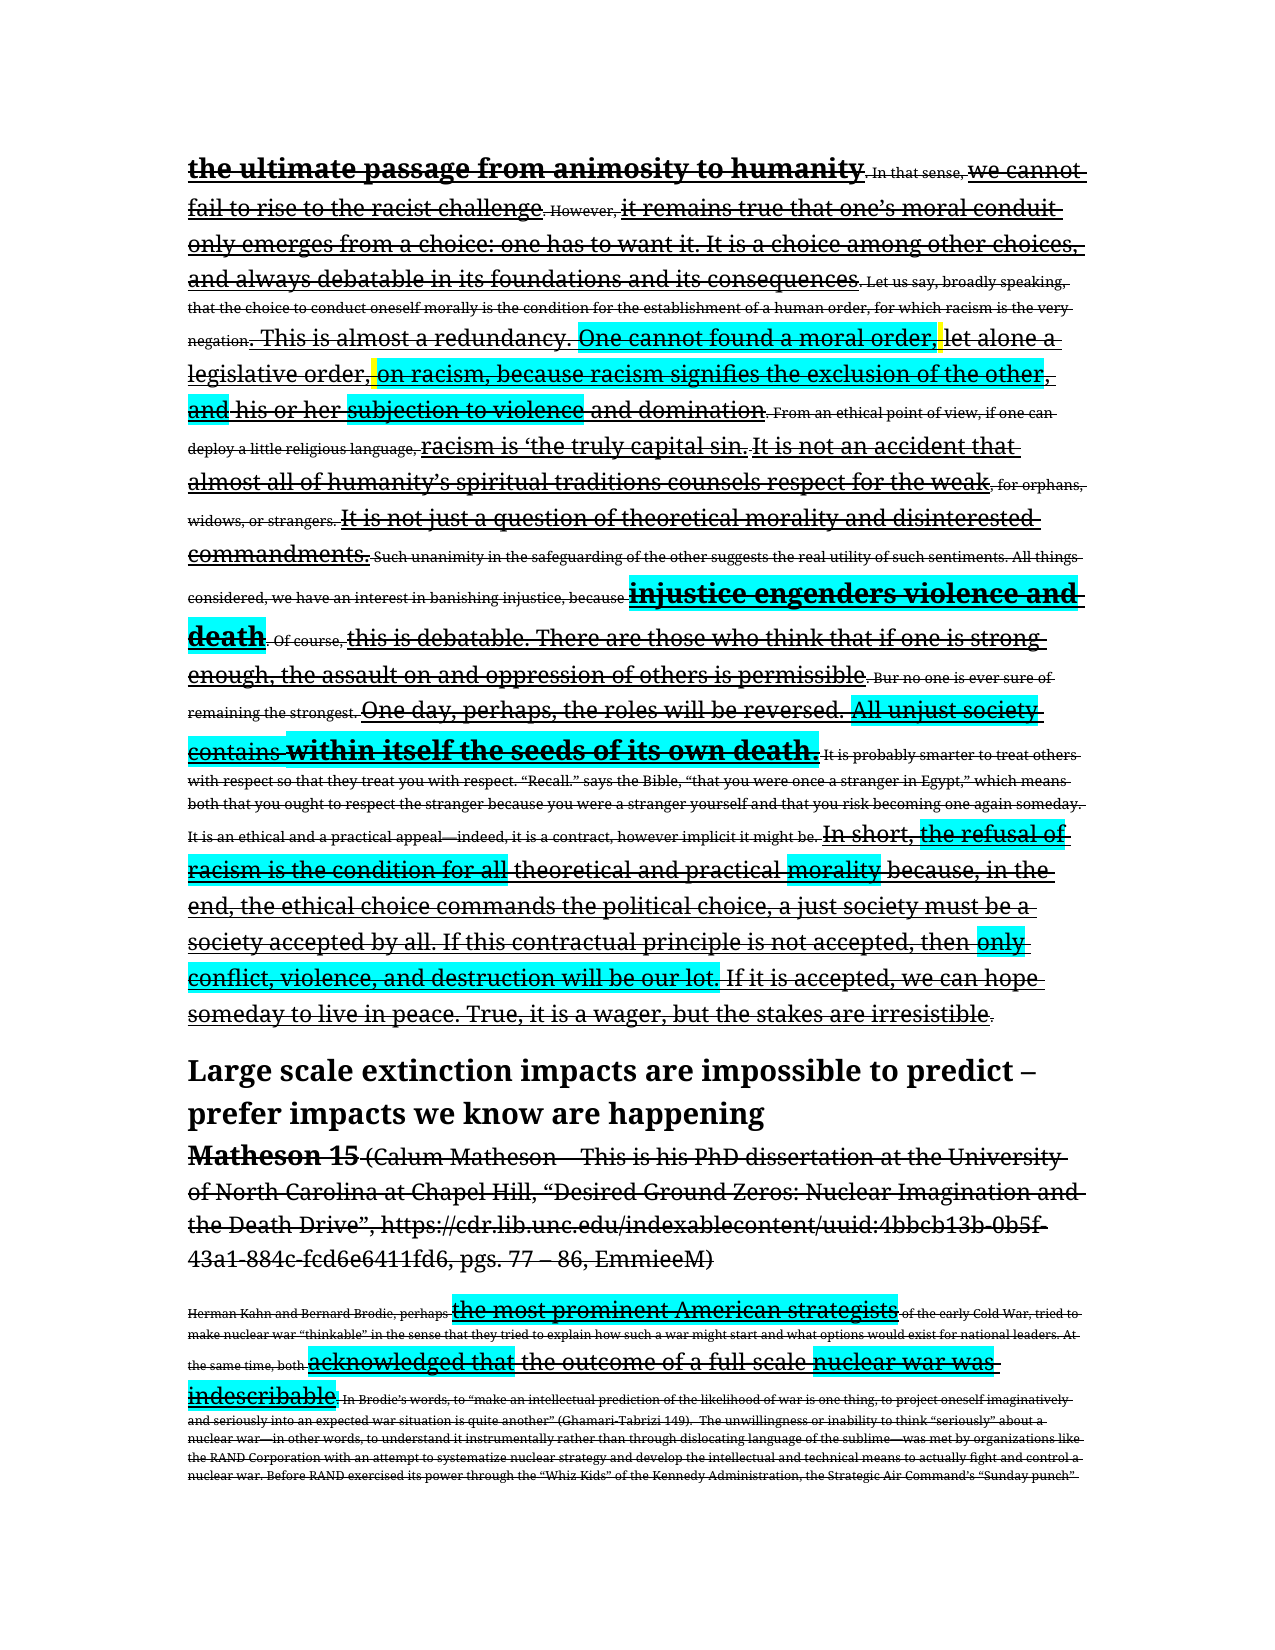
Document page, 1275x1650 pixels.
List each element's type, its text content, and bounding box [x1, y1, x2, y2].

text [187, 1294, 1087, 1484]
subtitle Large scale extinction impacts are impossible to predict – prefer impacts we know are happening [187, 1051, 1087, 1133]
text Matheson 15 (Calum Matheson – This is his PhD dissertation at the University of North Carolina at Chapel Hill, “Desired Ground Zeros: Nuclear Imagination and the Death Drive”, https://cdr.lib.unc.edu/indexablecontent/uuid:4bbcb13b-0b5f-43a1-884c-fcd6e6411fd6, pgs. 77 – 86, EmmieeM) [187, 1136, 1087, 1274]
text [187, 150, 1087, 1029]
